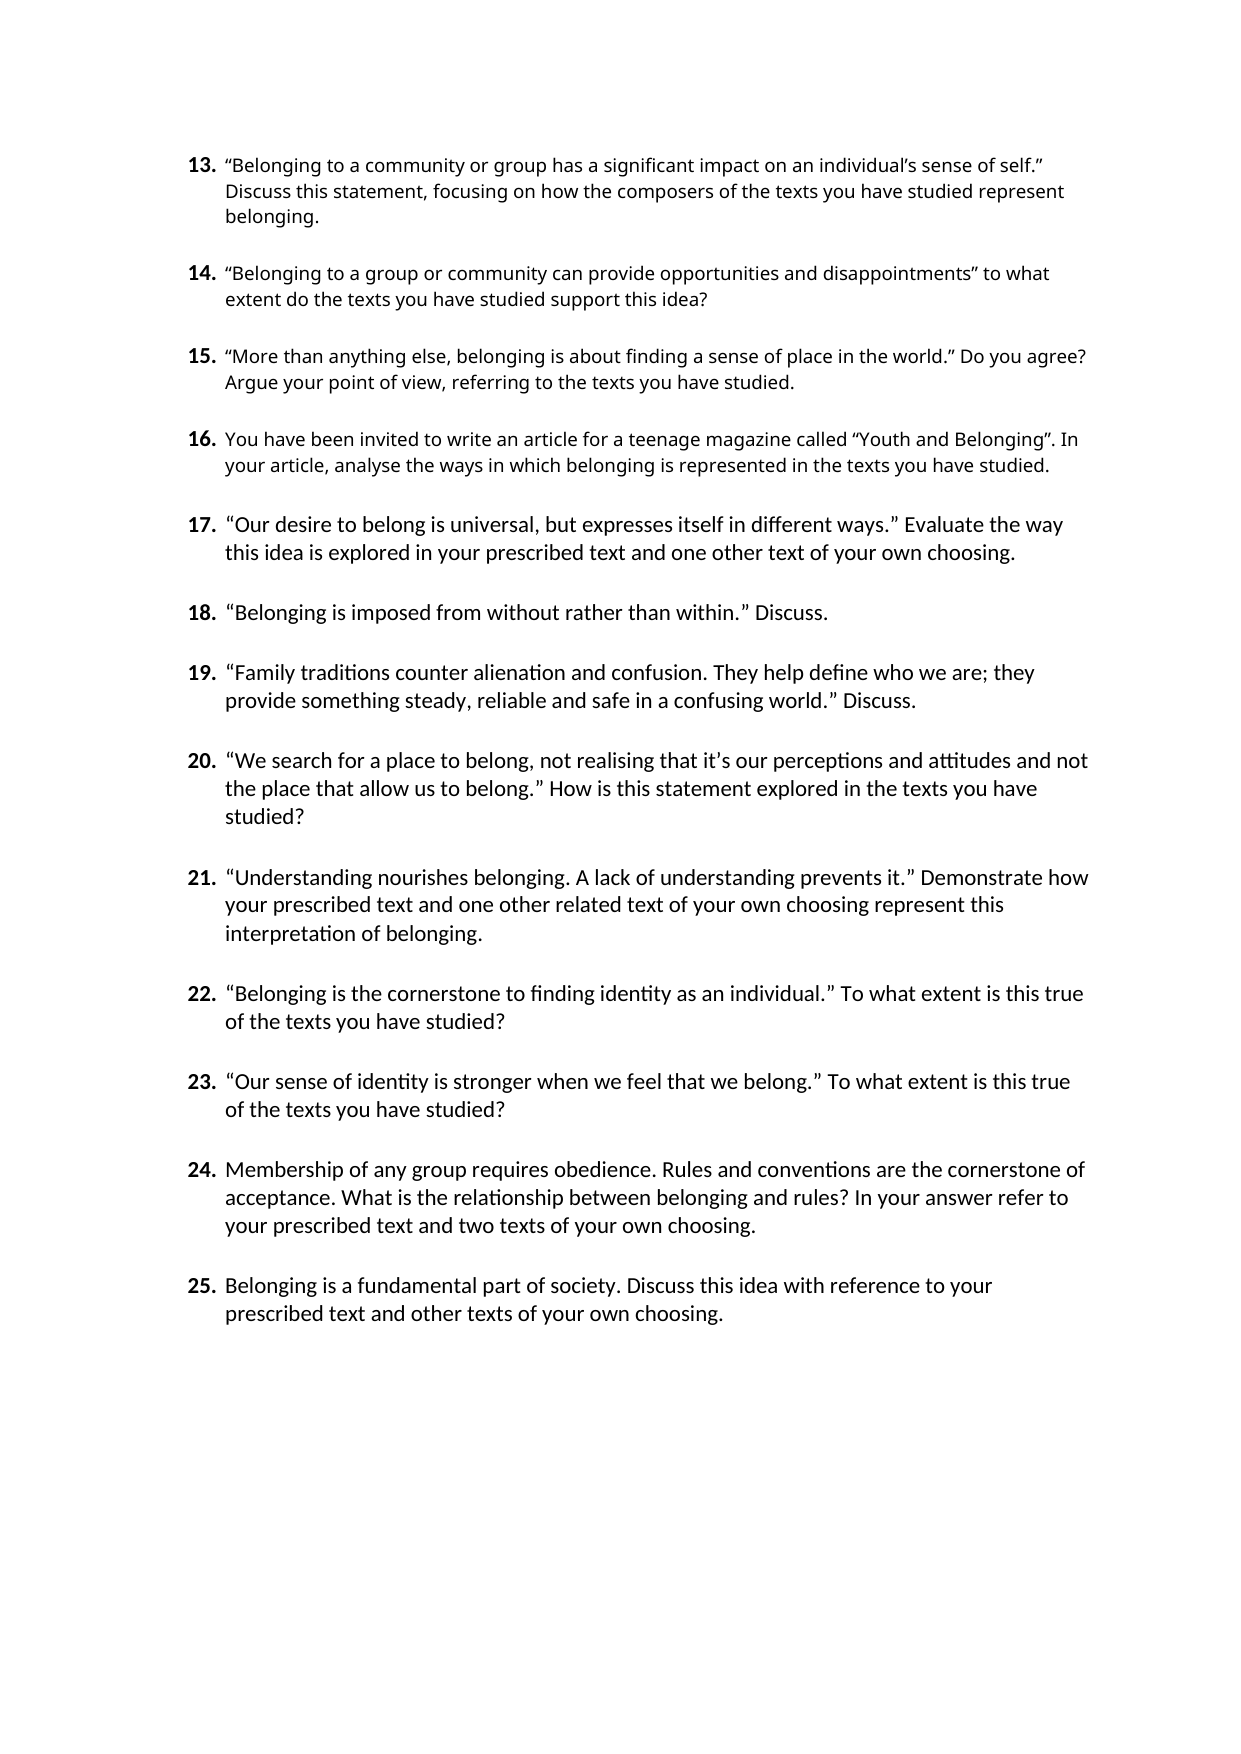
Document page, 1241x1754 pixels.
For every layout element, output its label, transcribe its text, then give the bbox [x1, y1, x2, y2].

list “Belonging is imposed from without rather than within.” Discuss. [187, 598, 1090, 626]
list Belonging is a fundamental part of society. Discuss this idea with reference to your prescribed text and other texts of your own choosing. [187, 1272, 1090, 1328]
list “Our sense of identity is stronger when we feel that we belong.” To what extent is this true of the texts you have studied? [187, 1067, 1090, 1123]
list “Family traditions counter alienation and confusion. They help define who we are; they provide something steady, reliable and safe in a confusing world.” Discuss. [187, 658, 1090, 714]
list “Our desire to belong is universal, but expresses itself in different ways.” Evaluate the way this idea is explored in your prescribed text and one other text of your own choosing. [187, 510, 1090, 566]
list Membership of any group requires obedience. Rules and conventions are the cornerstone of acceptance. What is the relationship between belonging and rules? In your answer refer to your prescribed text and two texts of your own choosing. [187, 1155, 1090, 1239]
list “Understanding nourishes belonging. A lack of understanding prevents it.” Demonstrate how your prescribed text and one other related text of your own choosing represent this interpretation of belonging. [187, 863, 1090, 947]
list “We search for a place to belong, not realising that it’s our perceptions and attitudes and not the place that allow us to belong.” How is this statement explored in the texts you have studied? [187, 746, 1090, 830]
list “Belonging is the cornerstone to finding identity as an individual.” To what extent is this true of the texts you have studied? [187, 979, 1090, 1035]
list “Belonging to a group or community can provide opportunities and disappointments” to what extent do the texts you have studied support this idea? [187, 258, 1090, 312]
list “More than anything else, belonging is about finding a sense of place in the world.” Do you agree? Argue your point of view, referring to the texts you have studied. [187, 341, 1090, 395]
list You have been invited to write an article for a teenage magazine called “Youth and Belonging”. In your article, analyse the ways in which belonging is represented in the texts you have studied. [187, 424, 1090, 477]
list “Belonging to a community or group has a significant impact on an individual’s sense of self.” Discuss this statement, focusing on how the composers of the texts you have studied represent belonging. [187, 150, 1090, 229]
